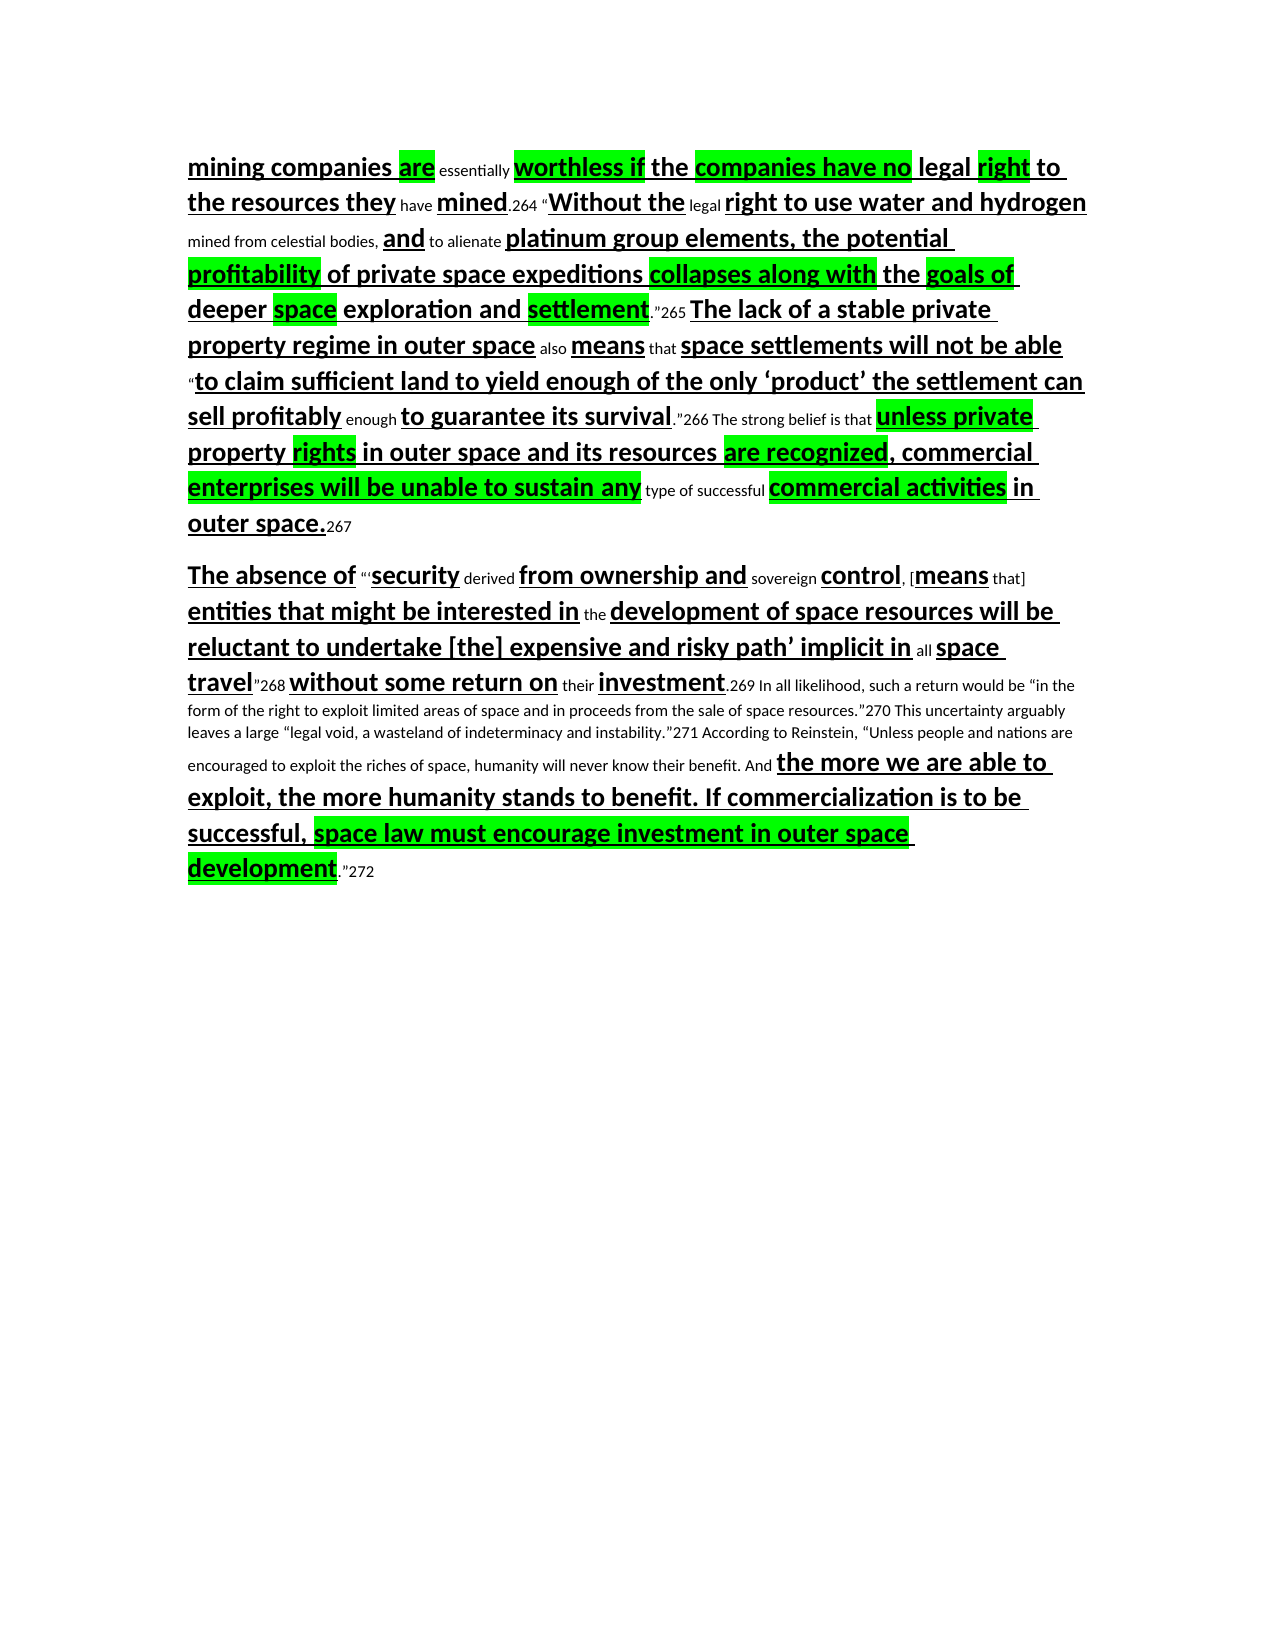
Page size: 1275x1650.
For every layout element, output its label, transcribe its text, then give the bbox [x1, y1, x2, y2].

text The absence of “‘security derived from ownership and sovereign control, [means that] entities that might be interested in the development of space resources will be reluctant to undertake [the] expensive and risky path’ implicit in all space travel”268 without some return on their investment.269 In all likelihood, such a return would be “in the form of the right to exploit limited areas of space and in proceeds from the sale of space resources.”270 This uncertainty arguably leaves a large “legal void, a wasteland of indeterminacy and instability.”271 According to Reinstein, “Unless people and nations are encouraged to exploit the riches of space, humanity will never know their benefit. And the more we are able to exploit, the more humanity stands to benefit. If commercialization is to be successful, space law must encourage investment in outer space development.”272 [187, 558, 1087, 885]
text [187, 150, 1087, 539]
